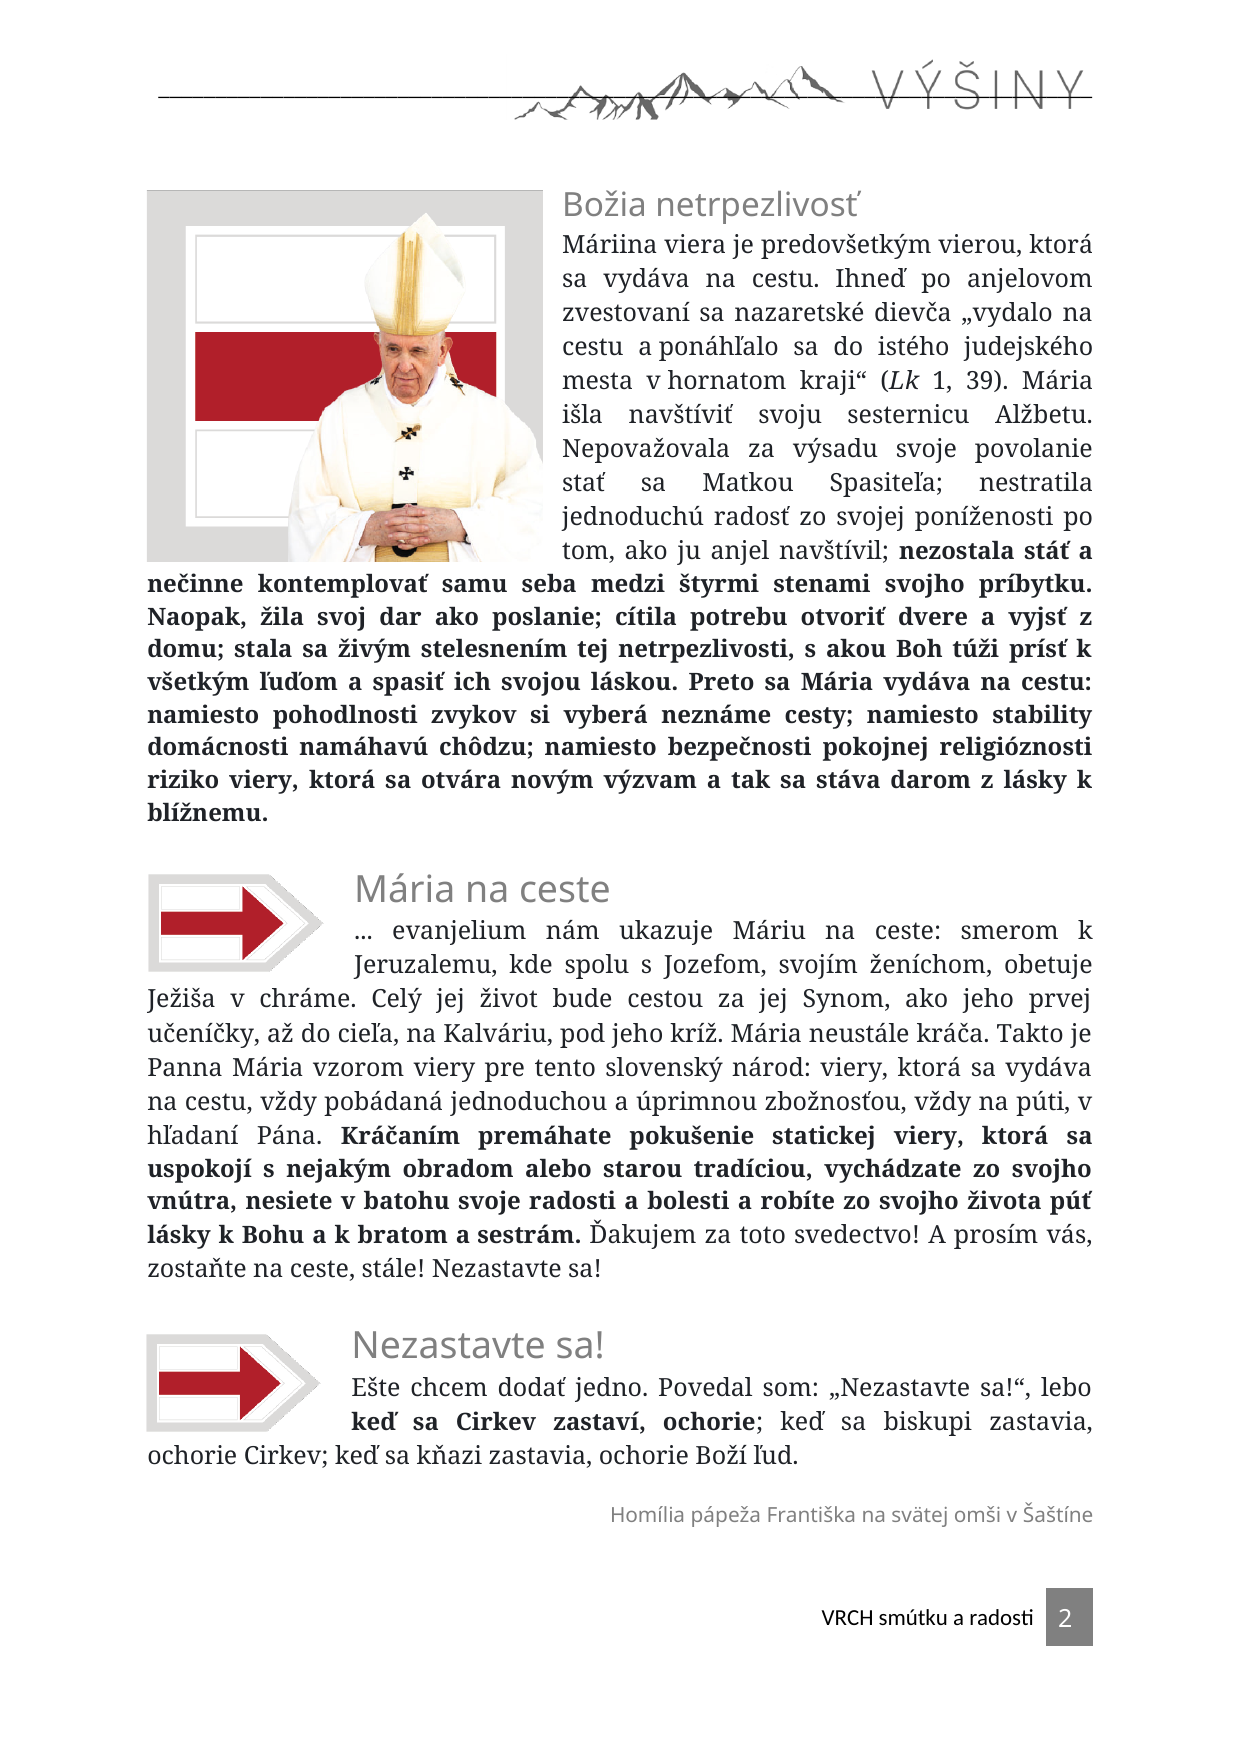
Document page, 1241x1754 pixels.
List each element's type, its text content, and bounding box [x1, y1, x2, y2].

text Nezastavte sa! [333, 1319, 1093, 1370]
picture [135, 857, 336, 976]
text ... evanjelium nám ukazuje Máriu na ceste: smerom k Jeruzalemu, kde spolu s Jozefom, svojím ženíchom, obetuje Ježiša v chráme. Celý jej život bude cestou za jej Synom, ako jeho prvej učeníčky, až do cieľa, na Kalváriu, pod jeho kríž. Mária neustále kráča. Takto je Panna Mária vzorom viery pre tento slovenský národ: viery, ktorá sa vydáva na cestu, vždy pobádaná jednoduchou a úprimnou zbožnosťou, vždy na púti, v hľadaní Pána. Kráčaním premáhate pokušenie statickej viery, ktorá sa uspokojí s nejakým obradom alebo starou tradíciou, vychádzate zo svojho vnútra, nesiete v batohu svoje radosti a bolesti a robíte zo svojho života púť lásky k Bohu a k bratom a sestrám. Ďakujem za toto svedectvo! A prosím vás, zostaňte na ceste, stále! Nezastavte sa! [147, 913, 1093, 1285]
text Božia netrpezlivosť [147, 181, 1093, 226]
text Máriina viera je predovšetkým vierou, ktorá sa vydáva na cestu. Ihneď po anjelovom zvestovaní sa nazaretské dievča „vydalo na cestu a ponáhľalo sa do istého judejského mesta v hornatom kraji“ (Lk 1, 39). Mária išla navštíviť svoju sesternicu Alžbetu. Nepovažovala za výsadu svoje povolanie stať sa Matkou Spasiteľa; nestratila jednoduchú radosť zo svojej poníženosti po tom, ako ju anjel navštívil; nezostala stáť a nečinne kontemplovať samu seba medzi štyrmi stenami svojho príbytku. Naopak, žila svoj dar ako poslanie; cítila potrebu otvoriť dvere a vyjsť z domu; stala sa živým stelesnením tej netrpezlivosti, s akou Boh túži prísť k všetkým ľuďom a spasiť ich svojou láskou. Preto sa Mária vydáva na cestu: namiesto pohodlnosti zvykov si vyberá neznáme cesty; namiesto stability domácnosti namáhavú chôdzu; namiesto bezpečnosti pokojnej religióznosti riziko viery, ktorá sa otvára novým výzvam a tak sa stáva darom z lásky k blížnemu. [147, 226, 1093, 828]
picture [146, 190, 543, 562]
text Ešte chcem dodať jedno. Povedal som: „Nezastavte sa!“, lebo keď sa Cirkev zastaví, ochorie; keď sa biskupi zastavia, ochorie Cirkev; keď sa kňazi zastavia, ochorie Boží ľud. [147, 1370, 1093, 1472]
text Mária na ceste [336, 862, 1093, 913]
picture [506, 53, 1094, 120]
text Homília pápeža Františka na svätej omši v Šaštíne [147, 1501, 1093, 1529]
picture [133, 1317, 333, 1436]
